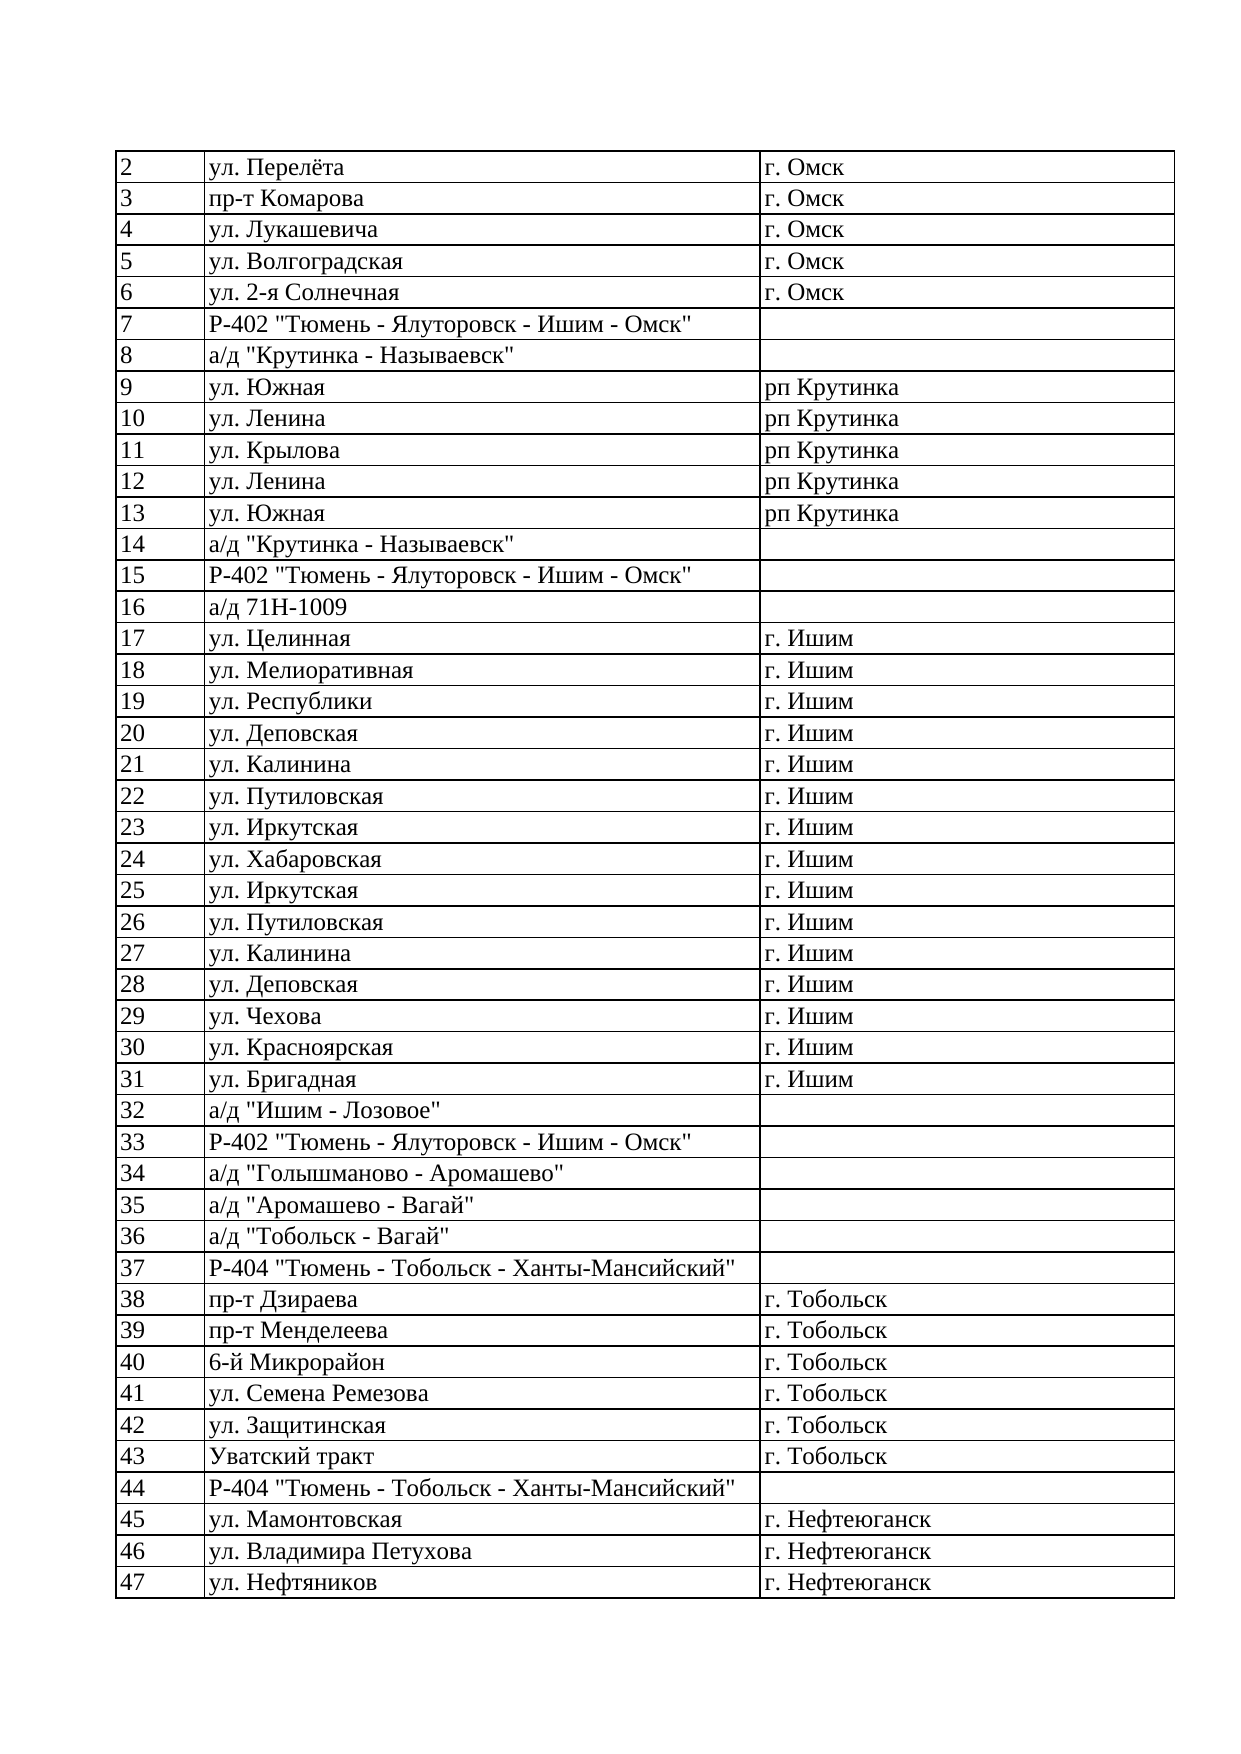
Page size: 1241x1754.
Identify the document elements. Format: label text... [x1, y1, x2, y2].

table_cell г. Омск [761, 152, 1174, 181]
table_cell ул. Мамонтовская [205, 1504, 759, 1534]
table_cell 34 [117, 1158, 204, 1188]
table_cell 38 [117, 1284, 204, 1314]
table_cell г. Ишим [761, 781, 1174, 811]
table_cell г. Ишим [761, 655, 1174, 685]
table_cell 8 [117, 340, 204, 370]
table_cell [761, 1095, 1174, 1125]
table_cell 16 [117, 592, 204, 622]
table_cell ул. Ленина [205, 466, 759, 496]
table_cell 29 [117, 1001, 204, 1031]
table_cell 17 [117, 623, 204, 653]
table_cell 22 [117, 781, 204, 811]
table_cell ул. Калинина [205, 749, 759, 779]
table_cell рп Крутинка [761, 372, 1174, 402]
table_cell г. Омск [761, 277, 1174, 307]
table_cell [761, 592, 1174, 622]
table_cell ул. Иркутская [205, 812, 759, 842]
table_cell 15 [117, 561, 204, 590]
table_cell г. Ишим [761, 623, 1174, 653]
table_cell 32 [117, 1095, 204, 1125]
table_cell [761, 1253, 1174, 1282]
table_cell г. Ишим [761, 686, 1174, 716]
table_cell [761, 1127, 1174, 1157]
table_cell ул. Лукашевича [205, 215, 759, 244]
table_cell 31 [117, 1064, 204, 1094]
table_cell а/д "Аромашево - Вагай" [205, 1190, 759, 1219]
table_cell 27 [117, 938, 204, 968]
table_cell ул. Крылова [205, 435, 759, 464]
table_cell ул. Южная [205, 498, 759, 527]
table_cell а/д "Крутинка - Называевск" [205, 340, 759, 370]
table_cell пр-т Менделеева [205, 1316, 759, 1345]
table_cell г. Омск [761, 215, 1174, 244]
table_cell [761, 1221, 1174, 1251]
table_cell 13 [117, 498, 204, 527]
table_cell г. Тобольск [761, 1378, 1174, 1408]
table_cell 36 [117, 1221, 204, 1251]
table_cell а/д "Крутинка - Называевск" [205, 529, 759, 559]
table_cell 6 [117, 277, 204, 307]
table_cell 43 [117, 1441, 204, 1471]
table_cell 5 [117, 246, 204, 276]
table_cell Р-402 "Тюмень - Ялуторовск - Ишим - Омск" [205, 561, 759, 590]
table_cell Р-402 "Тюмень - Ялуторовск - Ишим - Омск" [205, 309, 759, 339]
table_cell 25 [117, 875, 204, 905]
table_cell ул. Хабаровская [205, 844, 759, 873]
table_cell [761, 1473, 1174, 1503]
table_cell ул. Целинная [205, 623, 759, 653]
table_cell 45 [117, 1504, 204, 1534]
table_cell ул. Деповская [205, 718, 759, 748]
table_cell пр-т Дзираева [205, 1284, 759, 1314]
table_cell 20 [117, 718, 204, 748]
table_cell 4 [117, 215, 204, 244]
table_cell 2 [117, 152, 204, 181]
table_cell 12 [117, 466, 204, 496]
table_cell Уватский тракт [205, 1441, 759, 1471]
table_cell ул. Волгоградская [205, 246, 759, 276]
table_cell ул. 2-я Солнечная [205, 277, 759, 307]
table_cell ул. Перелёта [205, 152, 759, 181]
table_cell г. Ишим [761, 718, 1174, 748]
table_cell рп Крутинка [761, 403, 1174, 433]
table_cell г. Ишим [761, 970, 1174, 999]
table_cell [761, 529, 1174, 559]
table_cell г. Тобольск [761, 1347, 1174, 1377]
table_cell 30 [117, 1032, 204, 1062]
table_cell ул. Бригадная [205, 1064, 759, 1094]
table_cell ул. Калинина [205, 938, 759, 968]
table_cell ул. Республики [205, 686, 759, 716]
table_cell [761, 1158, 1174, 1188]
table_cell 14 [117, 529, 204, 559]
table_cell 9 [117, 372, 204, 402]
table_cell г. Тобольск [761, 1441, 1174, 1471]
table_cell 46 [117, 1536, 204, 1566]
table_cell г. Ишим [761, 907, 1174, 936]
table_cell г. Нефтеюганск [761, 1504, 1174, 1534]
table_cell г. Ишим [761, 1001, 1174, 1031]
table_cell 26 [117, 907, 204, 936]
table_cell 21 [117, 749, 204, 779]
table_cell Р-404 "Тюмень - Тобольск - Ханты-Мансийский" [205, 1253, 759, 1282]
table_cell ул. Ленина [205, 403, 759, 433]
table_cell ул. Защитинская [205, 1410, 759, 1440]
table_cell ул. Путиловская [205, 907, 759, 936]
table_cell г. Ишим [761, 938, 1174, 968]
table_cell а/д 71Н-1009 [205, 592, 759, 622]
table_cell 42 [117, 1410, 204, 1440]
table_cell г. Тобольск [761, 1284, 1174, 1314]
table_cell пр-т Комарова [205, 183, 759, 213]
table_cell ул. Путиловская [205, 781, 759, 811]
table_cell 10 [117, 403, 204, 433]
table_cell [205, 1473, 759, 1503]
table_cell г. Нефтеюганск [761, 1567, 1174, 1597]
table_cell 11 [117, 435, 204, 464]
table_cell 37 [117, 1253, 204, 1282]
table_cell 23 [117, 812, 204, 842]
table_cell ул. Мелиоративная [205, 655, 759, 685]
table_cell ул. Южная [205, 372, 759, 402]
table_cell [761, 340, 1174, 370]
table_cell 41 [117, 1378, 204, 1408]
table_cell 24 [117, 844, 204, 873]
table_cell рп Крутинка [761, 435, 1174, 464]
table_cell ул. Владимира Петухова [205, 1536, 759, 1566]
table_cell [761, 309, 1174, 339]
table_cell г. Ишим [761, 844, 1174, 873]
table_cell 3 [117, 183, 204, 213]
table_cell [761, 561, 1174, 590]
table_cell а/д "Ишим - Лозовое" [205, 1095, 759, 1125]
table_cell ул. Красноярская [205, 1032, 759, 1062]
table_cell 47 [117, 1567, 204, 1597]
table_cell 44 [117, 1473, 204, 1503]
table_cell а/д "Голышманово - Аромашево" [205, 1158, 759, 1188]
table_cell 39 [117, 1316, 204, 1345]
table_cell ул. Иркутская [205, 875, 759, 905]
table_cell г. Ишим [761, 812, 1174, 842]
table_cell рп Крутинка [761, 498, 1174, 527]
table_cell Р-402 "Тюмень - Ялуторовск - Ишим - Омск" [205, 1127, 759, 1157]
table_cell 40 [117, 1347, 204, 1377]
table_cell 28 [117, 970, 204, 999]
table_cell г. Омск [761, 183, 1174, 213]
table_cell 6-й Микрорайон [205, 1347, 759, 1377]
table_cell 19 [117, 686, 204, 716]
table_cell г. Омск [761, 246, 1174, 276]
table_cell г. Тобольск [761, 1316, 1174, 1345]
table_cell г. Тобольск [761, 1410, 1174, 1440]
table_cell ул. Деповская [205, 970, 759, 999]
table_cell рп Крутинка [761, 466, 1174, 496]
table_cell 35 [117, 1190, 204, 1219]
table_cell а/д "Тобольск - Вагай" [205, 1221, 759, 1251]
table_cell г. Ишим [761, 1064, 1174, 1094]
table_cell ул. Семена Ремезова [205, 1378, 759, 1408]
table_cell ул. Нефтяников [205, 1567, 759, 1597]
table_cell г. Ишим [761, 875, 1174, 905]
table_cell г. Нефтеюганск [761, 1536, 1174, 1566]
table_cell 33 [117, 1127, 204, 1157]
table_cell ул. Чехова [205, 1001, 759, 1031]
table_cell 18 [117, 655, 204, 685]
table_cell [761, 1190, 1174, 1219]
table_cell г. Ишим [761, 1032, 1174, 1062]
table_cell 7 [117, 309, 204, 339]
table_cell г. Ишим [761, 749, 1174, 779]
